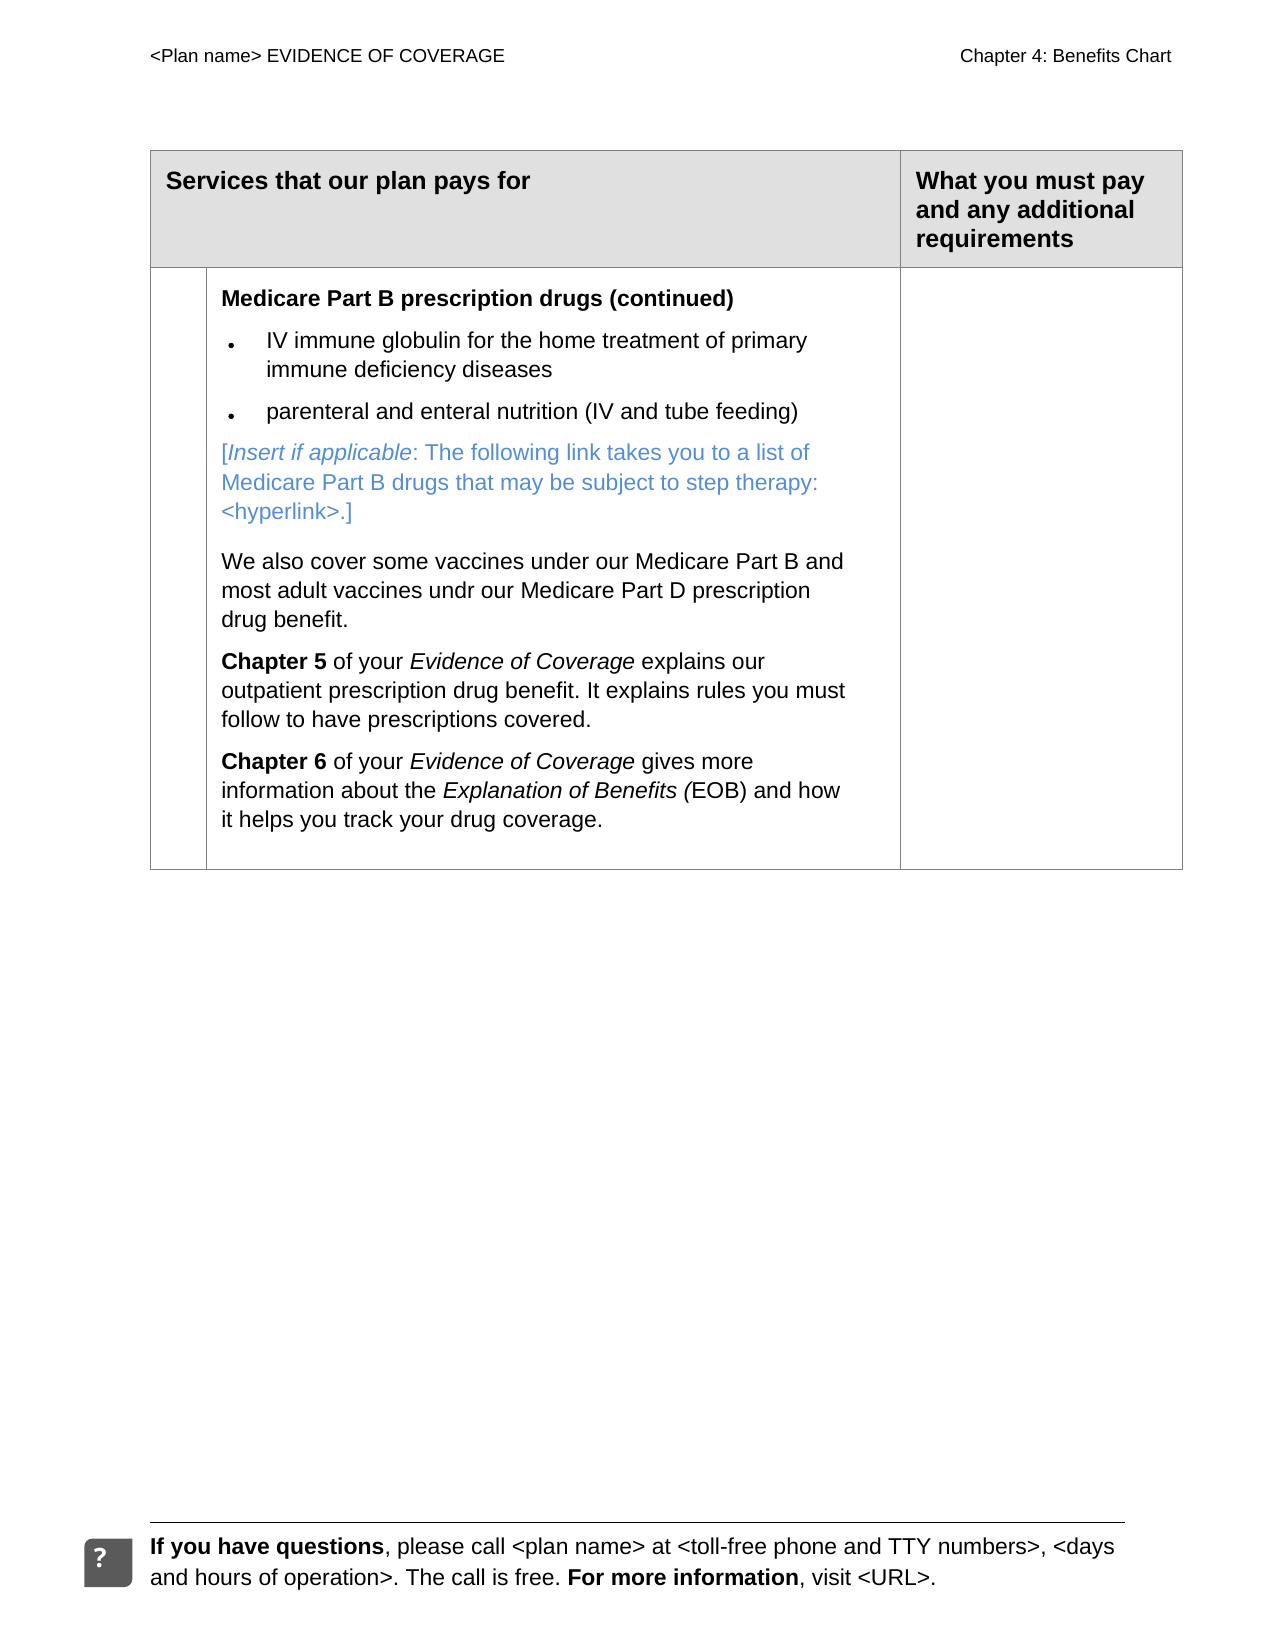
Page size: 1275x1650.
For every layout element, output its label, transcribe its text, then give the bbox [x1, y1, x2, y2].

table_cell [901, 268, 1182, 869]
table_cell [151, 268, 206, 869]
table_header What you must pay and any additional requirements [901, 151, 1182, 267]
table_cell Medicare Part B prescription drugs (continued) IV immune globulin for the home treatment of primary immune deficiency diseases parenteral and enteral nutrition (IV and tube feeding) [Insert if applicable: The following link takes you to a list of Medicare Part B drugs that may be subject to step therapy: <hyperlink>.] We also cover some vaccines under our Medicare Part B and most adult vaccines undr our Medicare Part D prescription drug benefit. Chapter 5 of your Evidence of Coverage explains our outpatient prescription drug benefit. It explains rules you must follow to have prescriptions covered. Chapter 6 of your Evidence of Coverage gives more information about the Explanation of Benefits (EOB) and how it helps you track your drug coverage. [207, 268, 900, 869]
table_header Services that our plan pays for [151, 151, 900, 267]
